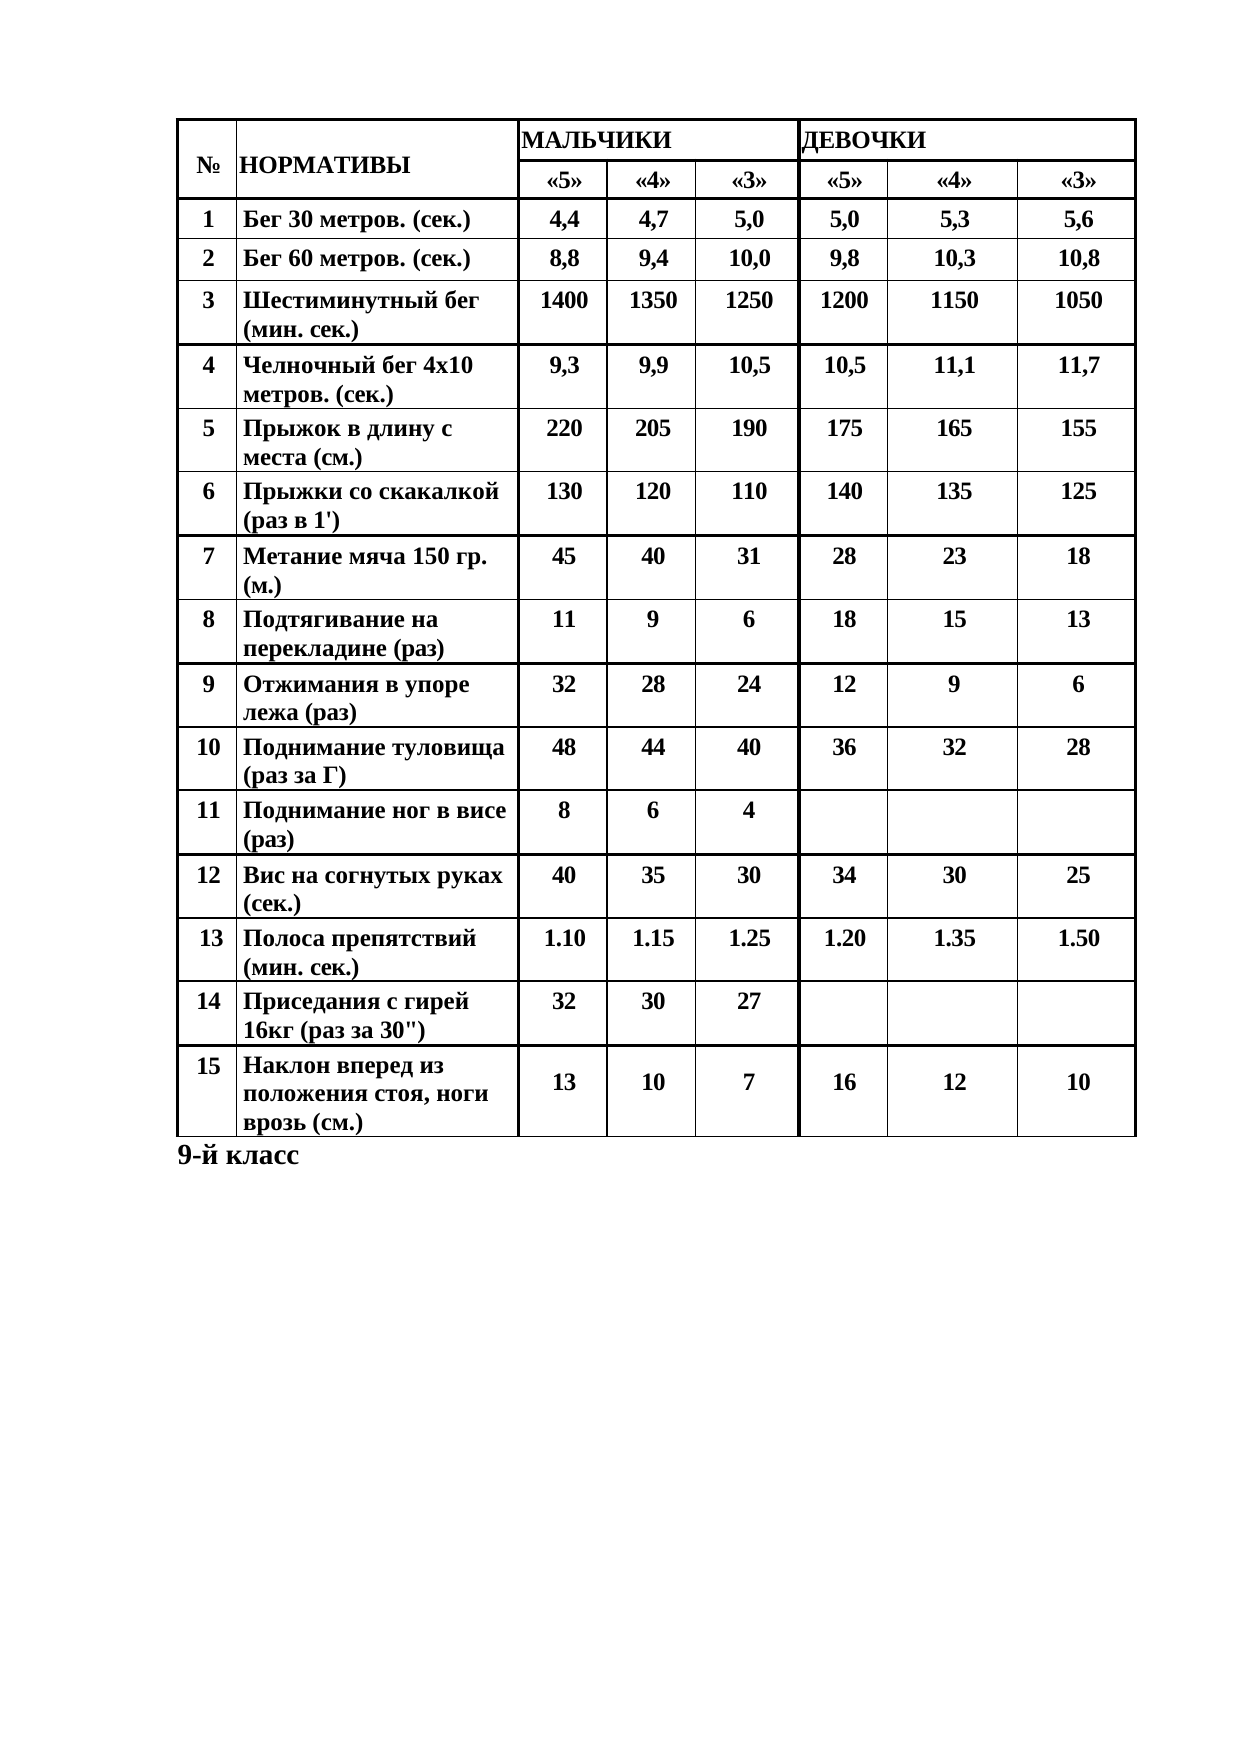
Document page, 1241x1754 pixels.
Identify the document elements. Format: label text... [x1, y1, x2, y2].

table_cell «5» [520, 162, 606, 197]
table_cell Поднимание ног в висе (раз) [237, 791, 517, 852]
table_cell 3 [179, 281, 236, 343]
table_cell [801, 982, 887, 1043]
table_cell 28 [801, 537, 887, 598]
table_cell 1.25 [696, 919, 797, 980]
table_cell 12 [888, 1047, 1017, 1136]
table_cell 27 [696, 982, 797, 1043]
table_cell 6 [1018, 665, 1134, 726]
table_cell 5 [179, 409, 236, 471]
table_cell 45 [520, 537, 606, 598]
table_cell 10,3 [888, 239, 1017, 279]
table_header № [179, 121, 236, 197]
table_cell 8,8 [520, 239, 606, 279]
table_cell 9,8 [801, 239, 887, 279]
table_cell Бег 60 метров. (сек.) [237, 239, 517, 279]
table_cell 6 [179, 472, 236, 534]
table_cell Метание мяча 150 гр. (м.) [237, 537, 517, 598]
table_cell 5,6 [1018, 200, 1134, 238]
table_cell Шестиминутный бег (мин. сек.) [237, 281, 517, 343]
table_cell 135 [888, 472, 1017, 534]
table_cell 6 [696, 600, 797, 662]
table_cell 10 [179, 728, 236, 789]
table_cell 11 [520, 600, 606, 662]
table_cell 30 [608, 982, 695, 1043]
table_cell 9,9 [608, 346, 695, 407]
table_cell Наклон вперед из положения стоя, ноги врозь (см.) [237, 1047, 517, 1136]
table_cell 4 [179, 346, 236, 407]
table_cell Прыжки со скакалкой (раз в 1') [237, 472, 517, 534]
table_cell 10,0 [696, 239, 797, 279]
table_cell [1018, 982, 1134, 1043]
table_cell 140 [801, 472, 887, 534]
table_cell 32 [520, 982, 606, 1043]
table_cell Приседания с гирей 16кг (раз за 30") [237, 982, 517, 1043]
table_cell 1050 [1018, 281, 1134, 343]
table_cell 190 [696, 409, 797, 471]
table_cell «3» [1018, 162, 1134, 197]
table_cell [1018, 791, 1134, 852]
table_cell 36 [801, 728, 887, 789]
table_cell Отжимания в упоре лежа (раз) [237, 665, 517, 726]
table_cell 1 [179, 200, 236, 238]
table_cell 28 [608, 665, 695, 726]
table_cell 1.10 [520, 919, 606, 980]
table_cell «3» [696, 162, 797, 197]
table_cell 155 [1018, 409, 1134, 471]
table_cell 10 [1018, 1047, 1134, 1136]
table_cell 10 [608, 1047, 695, 1136]
table_cell 44 [608, 728, 695, 789]
table_cell 120 [608, 472, 695, 534]
table_cell 220 [520, 409, 606, 471]
table_cell 13 [520, 1047, 606, 1136]
table_cell 28 [1018, 728, 1134, 789]
table_cell 10,8 [1018, 239, 1134, 279]
table_cell 4,4 [520, 200, 606, 238]
table_cell 1350 [608, 281, 695, 343]
table_cell 8 [179, 600, 236, 662]
table_cell 125 [1018, 472, 1134, 534]
table_cell 15 [888, 600, 1017, 662]
table_cell 12 [801, 665, 887, 726]
table_cell «4» [888, 162, 1017, 197]
table_cell 31 [696, 537, 797, 598]
table_cell [801, 791, 887, 852]
table_cell 5,3 [888, 200, 1017, 238]
table_cell 16 [801, 1047, 887, 1136]
table_cell 9 [608, 600, 695, 662]
table_cell 25 [1018, 856, 1134, 917]
table_header МАЛЬЧИКИ [520, 121, 797, 158]
table_cell 11,1 [888, 346, 1017, 407]
table_cell 18 [801, 600, 887, 662]
table_cell Подтягивание на перекладине (раз) [237, 600, 517, 662]
table_cell 2 [179, 239, 236, 279]
table_cell 9 [179, 665, 236, 726]
table_cell 15 [179, 1047, 236, 1136]
table_cell 14 [179, 982, 236, 1043]
table_cell Бег 30 метров. (сек.) [237, 200, 517, 238]
table_header НОРМАТИВЫ [237, 121, 517, 197]
table_cell 10,5 [801, 346, 887, 407]
table_cell 7 [696, 1047, 797, 1136]
table_cell Прыжок в длину с места (см.) [237, 409, 517, 471]
table_cell 1250 [696, 281, 797, 343]
table_cell 1.35 [888, 919, 1017, 980]
table_cell 1.20 [801, 919, 887, 980]
table_cell 5,0 [696, 200, 797, 238]
table_cell 9 [888, 665, 1017, 726]
table_cell 1.15 [608, 919, 695, 980]
table_cell 24 [696, 665, 797, 726]
table_cell 110 [696, 472, 797, 534]
table_cell 30 [696, 856, 797, 917]
table_cell 11 [179, 791, 236, 852]
table_cell 34 [801, 856, 887, 917]
table_cell 40 [696, 728, 797, 789]
table_cell 130 [520, 472, 606, 534]
table_cell 30 [888, 856, 1017, 917]
table_cell 9,3 [520, 346, 606, 407]
table_cell Полоса препятствий (мин. сек.) [237, 919, 517, 980]
table_cell 1400 [520, 281, 606, 343]
text 9-й класс [177, 1137, 1152, 1171]
table_cell 165 [888, 409, 1017, 471]
table_cell [888, 982, 1017, 1043]
table_cell 12 [179, 856, 236, 917]
table_cell Вис на согнутых руках (сек.) [237, 856, 517, 917]
table_cell 40 [608, 537, 695, 598]
table_cell Поднимание туловища (раз за Г) [237, 728, 517, 789]
table_cell 8 [520, 791, 606, 852]
table_cell 13 [1018, 600, 1134, 662]
table_cell 4,7 [608, 200, 695, 238]
table_cell 18 [1018, 537, 1134, 598]
table_cell 32 [520, 665, 606, 726]
table_cell 35 [608, 856, 695, 917]
table_cell 7 [179, 537, 236, 598]
table_cell «4» [608, 162, 695, 197]
table_cell 48 [520, 728, 606, 789]
table_cell 175 [801, 409, 887, 471]
table_cell Челночный бег 4х10 метров. (сек.) [237, 346, 517, 407]
table_cell 9,4 [608, 239, 695, 279]
table_cell 40 [520, 856, 606, 917]
table_cell 32 [888, 728, 1017, 789]
table_cell 1150 [888, 281, 1017, 343]
table_cell 6 [608, 791, 695, 852]
table_cell 11,7 [1018, 346, 1134, 407]
table_cell 1200 [801, 281, 887, 343]
table_cell 205 [608, 409, 695, 471]
table_cell «5» [801, 162, 887, 197]
table_cell 1.50 [1018, 919, 1134, 980]
table_cell 4 [696, 791, 797, 852]
table_header ДЕВОЧКИ [801, 121, 1134, 158]
table_cell 23 [888, 537, 1017, 598]
table_cell 5,0 [801, 200, 887, 238]
table_cell [888, 791, 1017, 852]
table_cell 10,5 [696, 346, 797, 407]
table_cell 13 [179, 919, 236, 980]
